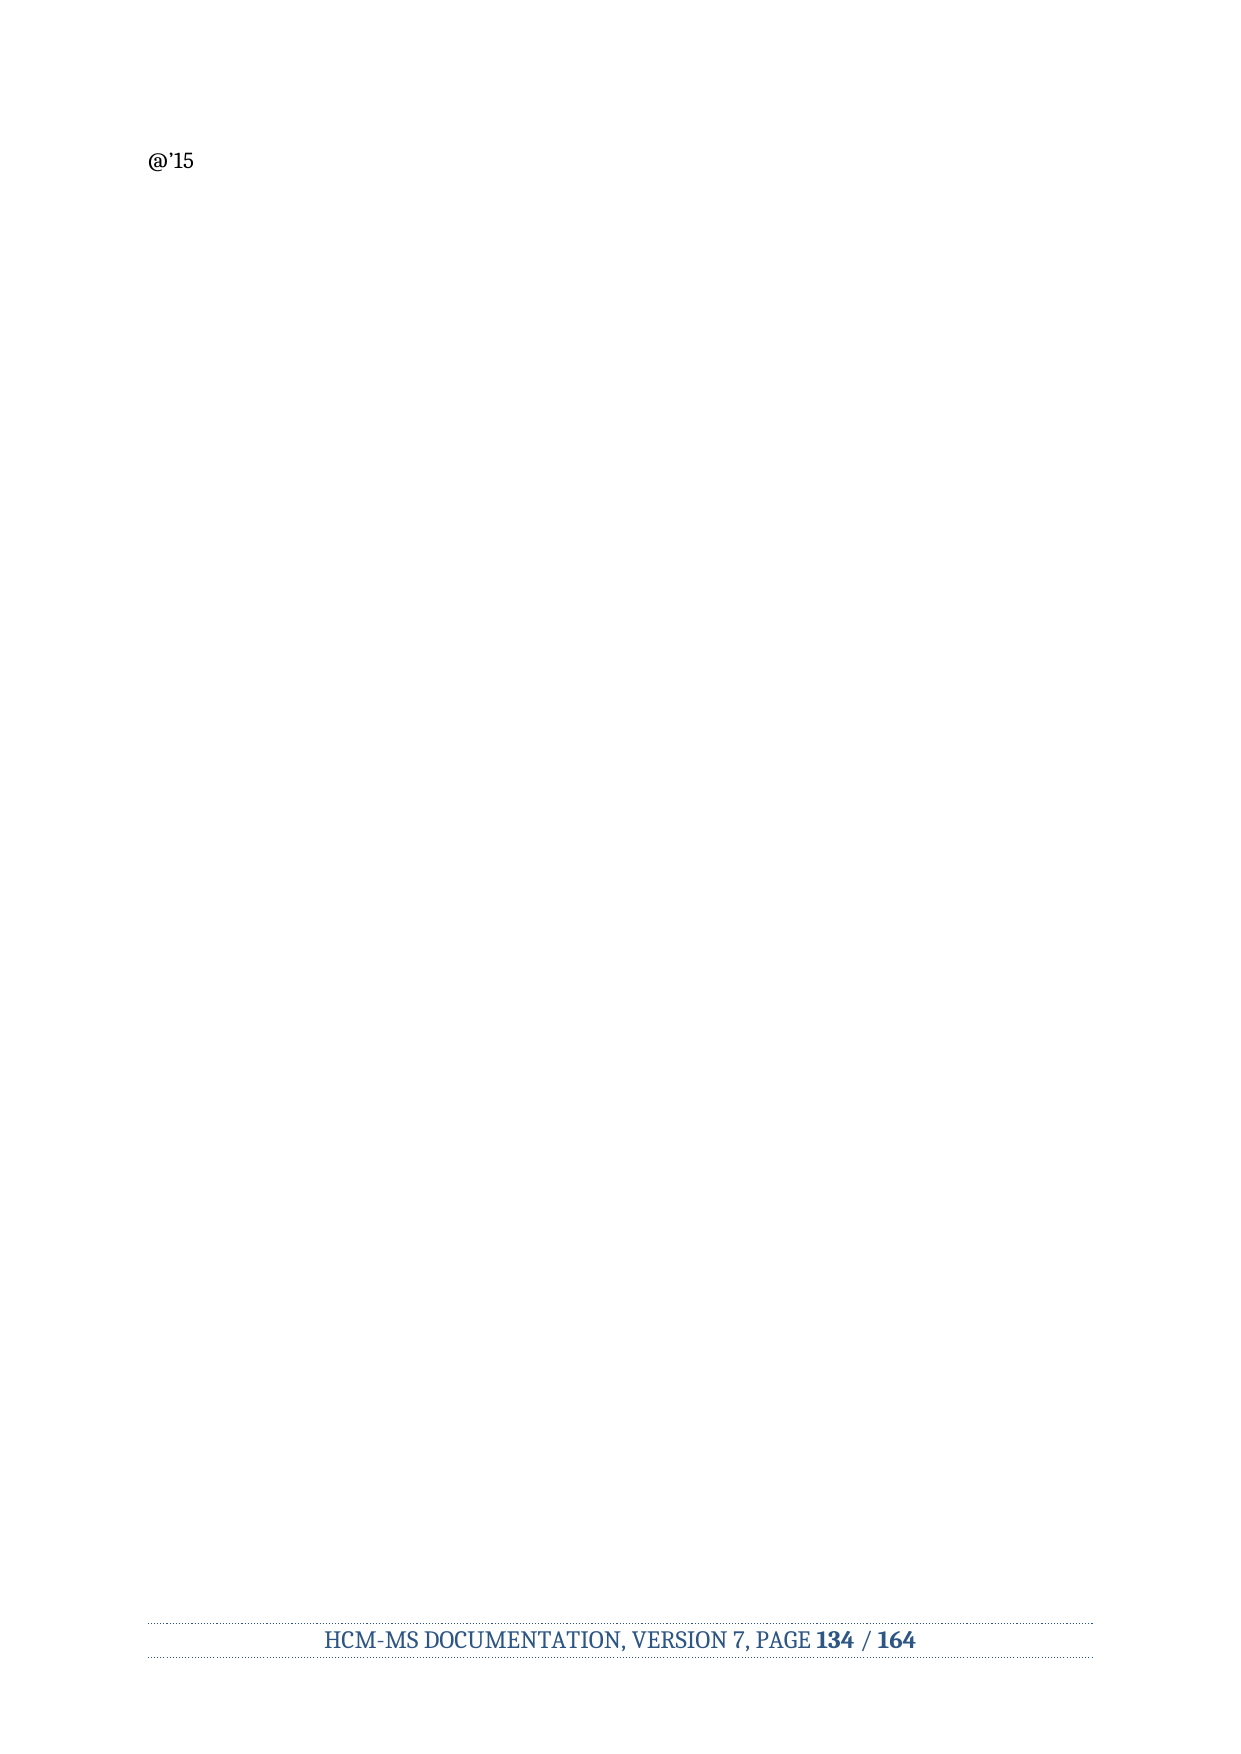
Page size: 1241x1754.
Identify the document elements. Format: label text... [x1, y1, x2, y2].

text @’15This process gets one figure value for the land field strength and one for the sea field strength from the field strength curves. [148, 148, 1093, 174]
